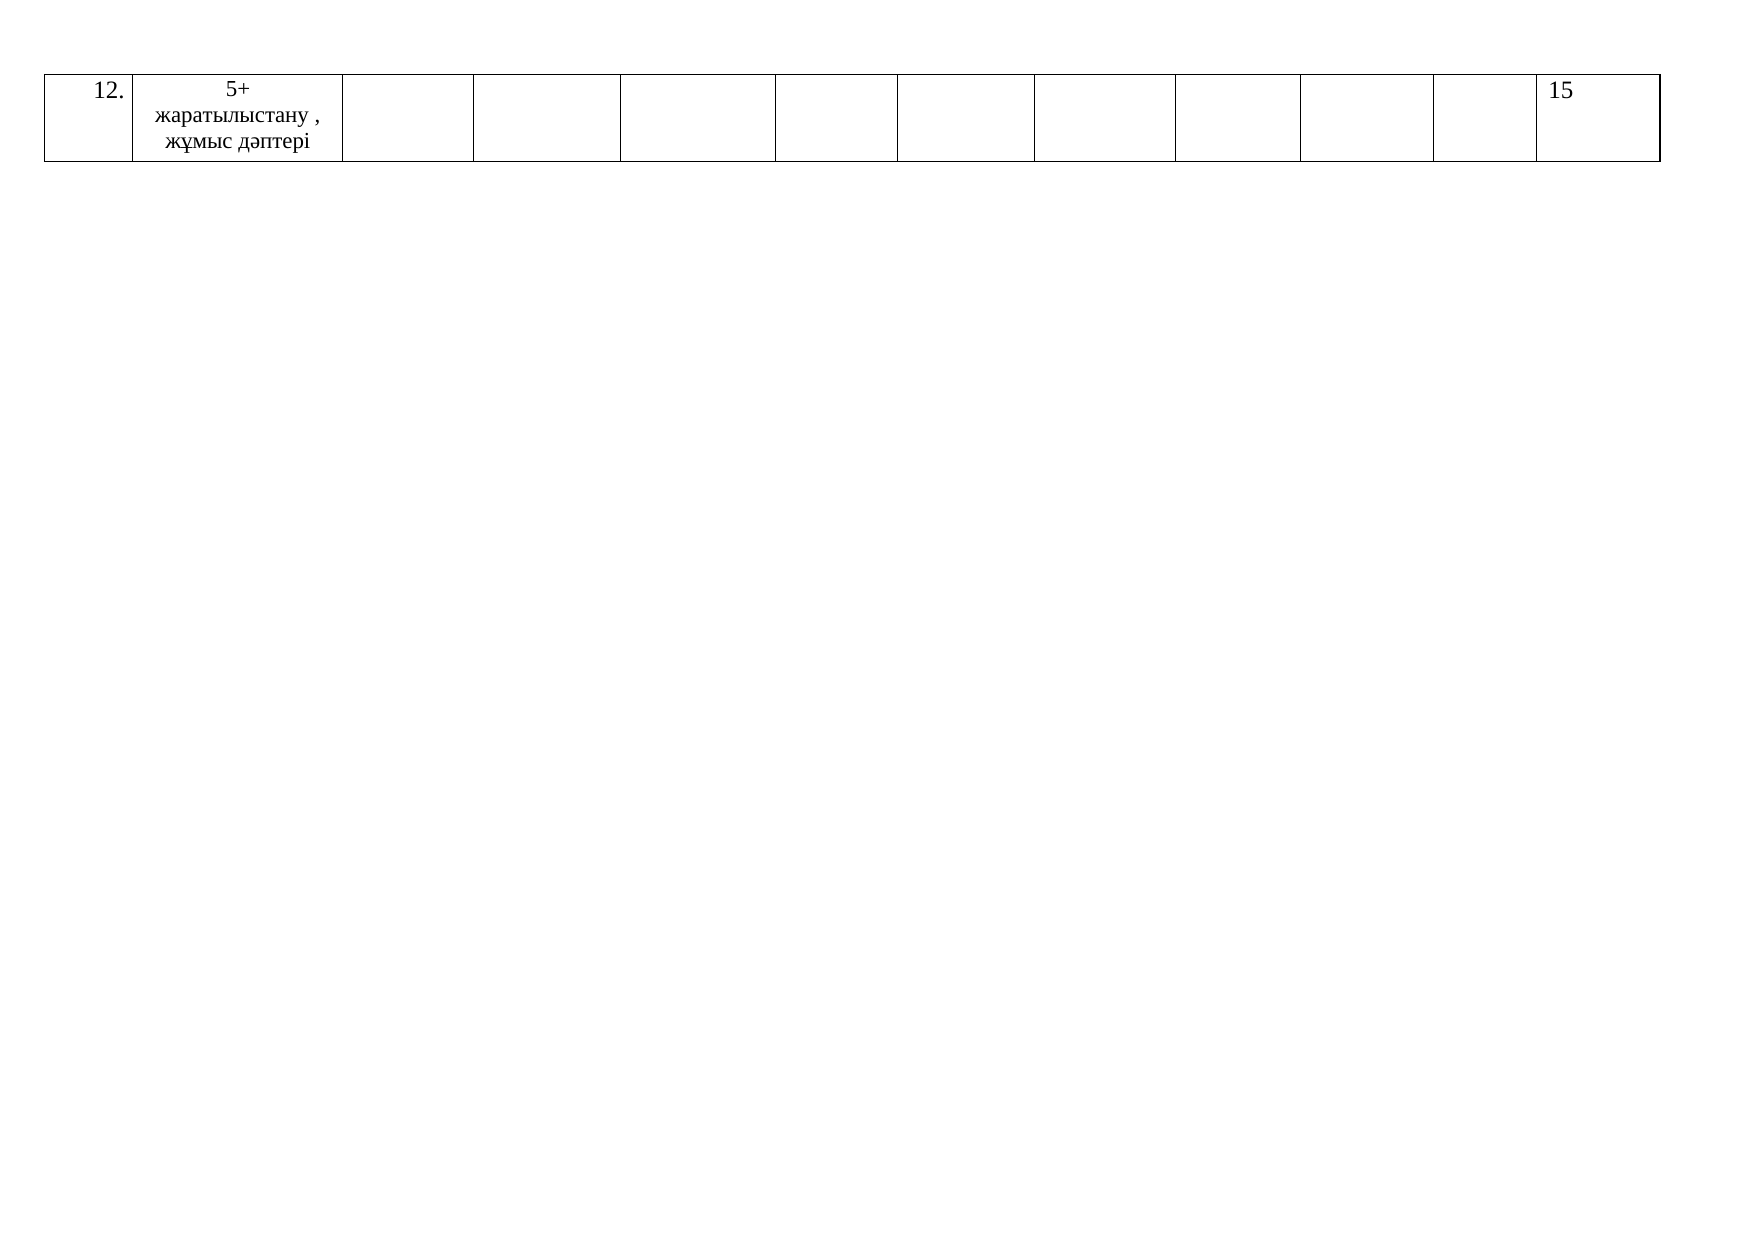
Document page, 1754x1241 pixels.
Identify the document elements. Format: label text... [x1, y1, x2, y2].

table_cell [898, 75, 1034, 161]
table_cell [1176, 75, 1300, 161]
table_cell [776, 75, 897, 161]
table_cell [621, 75, 775, 161]
table_cell 15 [1537, 75, 1659, 161]
table_cell [45, 75, 132, 161]
table_cell [474, 75, 620, 161]
table_cell [1035, 75, 1175, 161]
table_cell 5+ жаратылыстану , жұмыс дәптері [133, 75, 342, 161]
table_cell [1301, 75, 1433, 161]
table_cell [1434, 75, 1536, 161]
table_cell [343, 75, 473, 161]
